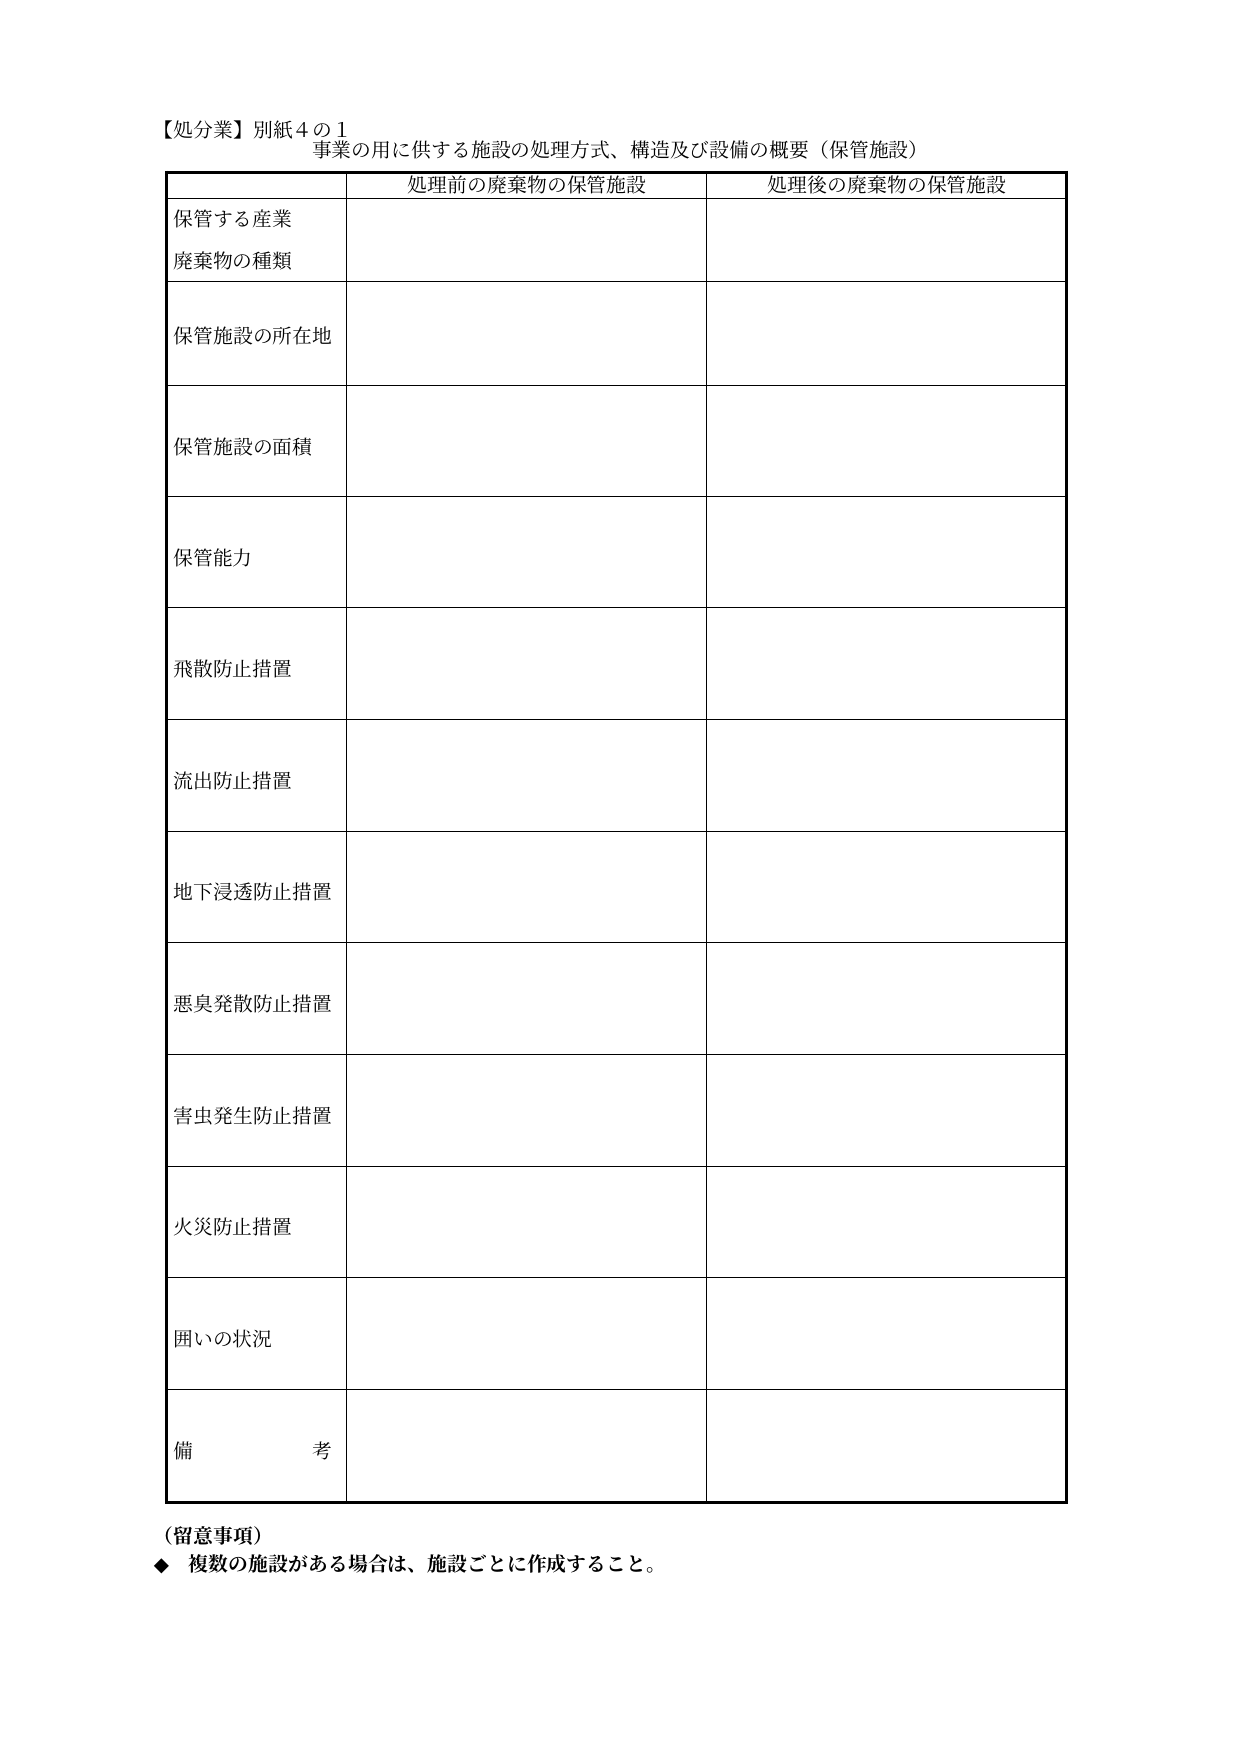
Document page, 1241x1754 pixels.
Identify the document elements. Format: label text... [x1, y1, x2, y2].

table_cell [347, 497, 706, 607]
table_header 処理後の廃棄物の保管施設 [707, 174, 1065, 198]
table_cell 悪臭発散防止措置 [168, 943, 346, 1054]
table_cell 囲いの状況 [168, 1278, 346, 1389]
text ◆ 複数の施設がある場合は、施設ごとに作成すること。 [153, 1549, 1087, 1577]
table_cell 火災防止措置 [168, 1167, 346, 1277]
table_cell 保管能力 [168, 497, 346, 607]
table_cell [347, 1167, 706, 1277]
table_cell 地下浸透防止措置 [168, 832, 346, 942]
text （留意事項） [153, 1522, 1087, 1549]
table_cell [707, 1390, 1065, 1501]
table_cell [347, 386, 706, 496]
table_cell [707, 1055, 1065, 1166]
table_cell [707, 943, 1065, 1054]
table_header 処理前の廃棄物の保管施設 [347, 174, 706, 198]
table_cell [707, 1167, 1065, 1277]
table_cell [707, 497, 1065, 607]
table_cell [707, 832, 1065, 942]
table_cell 害虫発生防止措置 [168, 1055, 346, 1166]
table_cell [347, 832, 706, 942]
table_cell 保管施設の面積 [168, 386, 346, 496]
table_cell 流出防止措置 [168, 720, 346, 831]
table_cell [347, 1055, 706, 1166]
table_cell [347, 720, 706, 831]
table_cell [707, 386, 1065, 496]
table_header [168, 174, 346, 198]
table_cell 保管する産業 廃棄物の種類 [168, 199, 346, 281]
table_cell 備 考 [168, 1390, 346, 1501]
table_cell [347, 608, 706, 719]
table_cell [707, 1278, 1065, 1389]
table_cell [347, 1278, 706, 1389]
table_cell [347, 943, 706, 1054]
table_cell 保管施設の所在地 [168, 282, 346, 385]
table_cell [347, 1390, 706, 1501]
table_cell [707, 199, 1065, 281]
text 【処分業】別紙４の１ [153, 123, 1087, 142]
table_cell [707, 282, 1065, 385]
table_cell [707, 720, 1065, 831]
table_cell 飛散防止措置 [168, 608, 346, 719]
text 事業の用に供する施設の処理方式、構造及び設備の概要（保管施設） [153, 147, 1087, 161]
table_cell [347, 282, 706, 385]
table_cell [707, 608, 1065, 719]
table_cell [347, 199, 706, 281]
